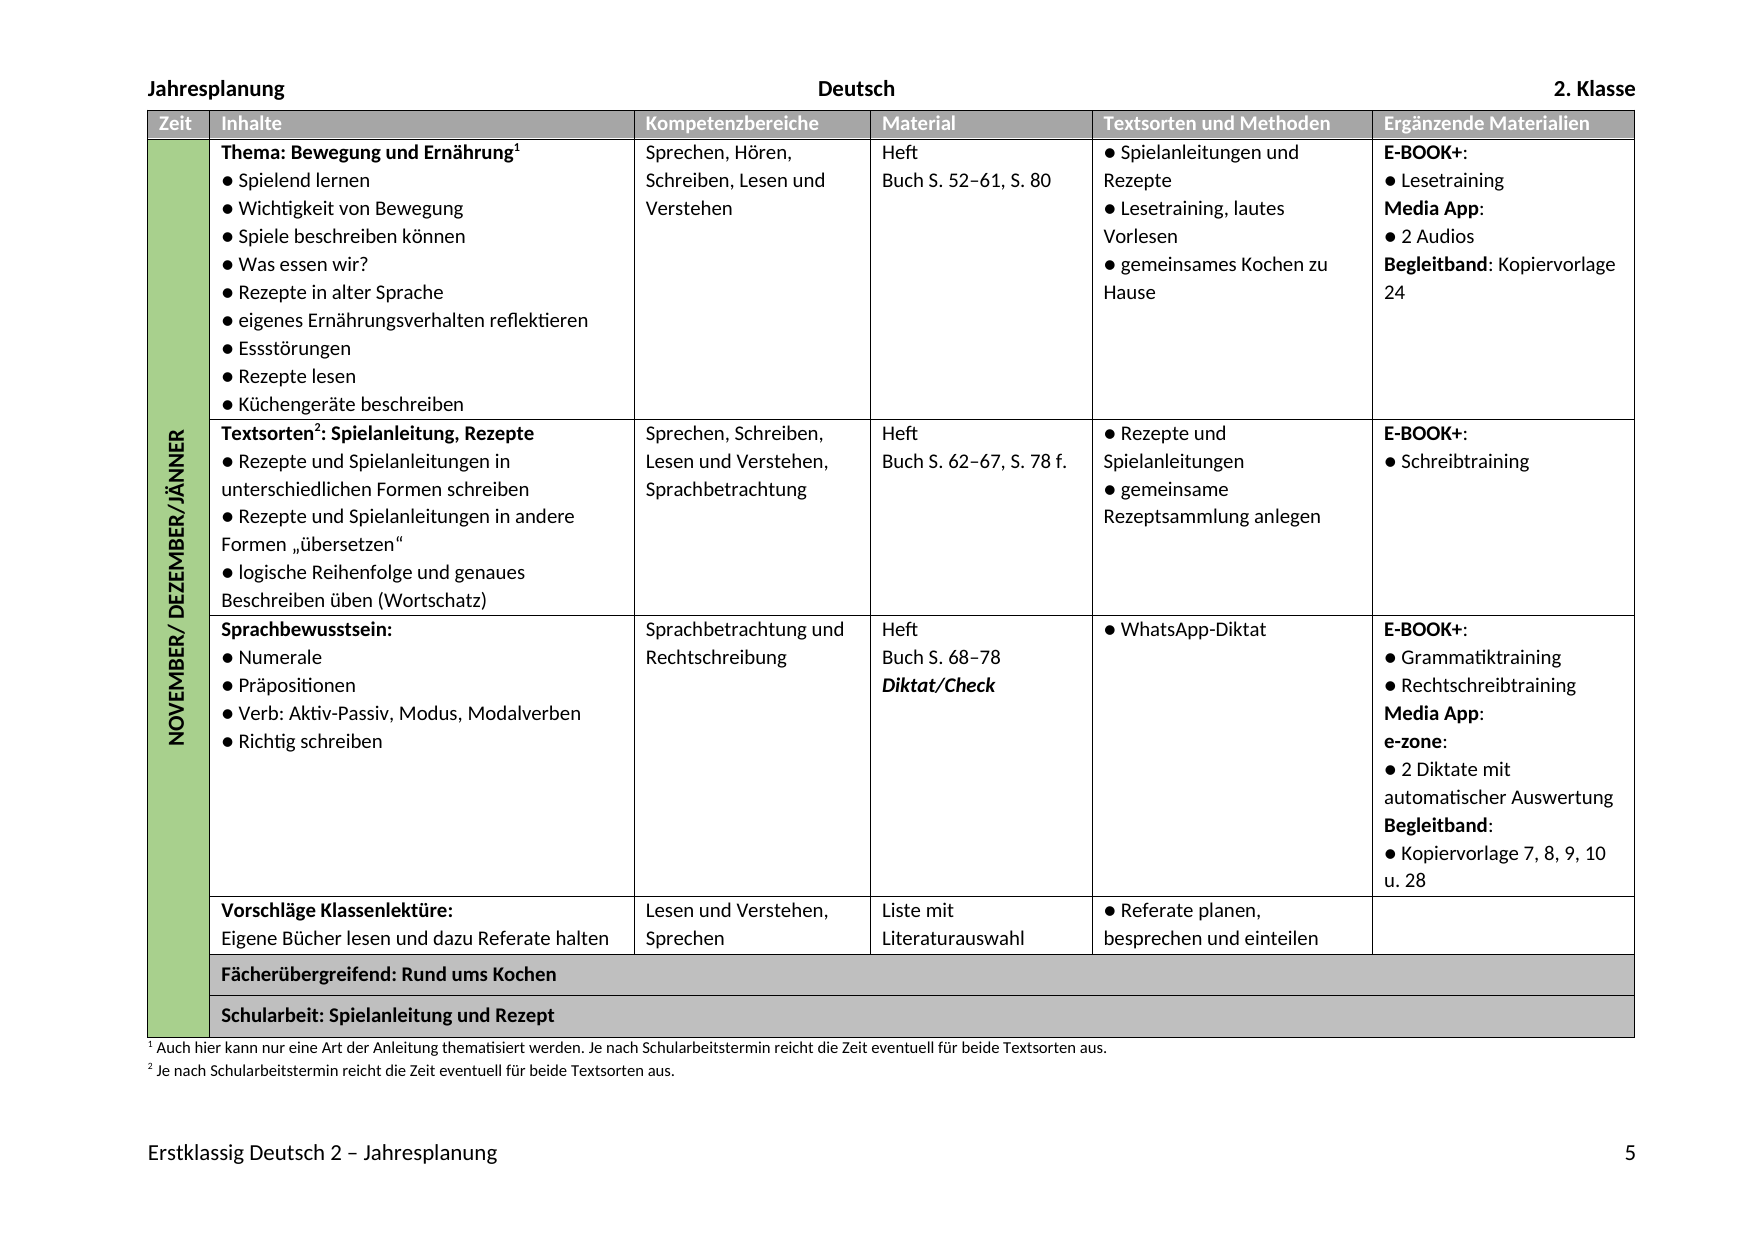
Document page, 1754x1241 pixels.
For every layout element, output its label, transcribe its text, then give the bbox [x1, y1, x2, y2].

table_header Inhalte [210, 111, 634, 138]
table_cell ● WhatsApp-Diktat [1093, 616, 1372, 896]
table_cell E-BOOK+: ● Schreibtraining [1373, 420, 1634, 615]
text 1 Auch hier kann nur eine Art der Anleitung thematisiert werden. Je nach Schularbeitstermin reicht die Zeit eventuell für beide Textsorten aus. [148, 1038, 1636, 1058]
table_cell E-BOOK+: ● Lesetraining Media App: ● 2 Audios Begleitband: Kopiervorlage 24 [1373, 140, 1634, 419]
table_cell Sprechen, Schreiben, Lesen und Verstehen, Sprachbetrachtung [635, 420, 870, 615]
table_cell Heft Buch S. 62–67, S. 78 f. [871, 420, 1092, 615]
table_cell NOVEMBER/ DEZEMBER/JÄNNER [148, 140, 209, 1037]
table_cell ● Spielanleitungen und Rezepte ● Lesetraining, lautes Vorlesen ● gemeinsames Kochen zu Hause [1093, 140, 1372, 419]
table_header Zeit [148, 111, 209, 138]
table_cell Sprechen, Hören, Schreiben, Lesen und Verstehen [635, 140, 870, 419]
table_header Material [871, 111, 1092, 138]
table_cell Schularbeit: Spielanleitung und Rezept [210, 996, 1634, 1037]
table_cell Heft Buch S. 52–61, S. 80 [871, 140, 1092, 419]
table_cell ● Referate planen, besprechen und einteilen [1093, 897, 1372, 954]
table_header Kompetenzbereiche [635, 111, 870, 138]
table_cell Fächerübergreifend: Rund ums Kochen [210, 955, 1634, 995]
table_header Textsorten und Methoden [1093, 111, 1372, 138]
table_cell Sprachbetrachtung und Rechtschreibung [635, 616, 870, 896]
table_cell Vorschläge Klassenlektüre: Eigene Bücher lesen und dazu Referate halten [210, 897, 634, 954]
table_cell Heft Buch S. 68–78 Diktat/Check [871, 616, 1092, 896]
text 2 Je nach Schularbeitstermin reicht die Zeit eventuell für beide Textsorten aus. [148, 1060, 1636, 1080]
table_cell [1373, 897, 1634, 954]
table_header Ergänzende Materialien [1373, 111, 1634, 138]
table_cell ● Rezepte und Spielanleitungen ● gemeinsame Rezeptsammlung anlegen [1093, 420, 1372, 615]
table_cell E-BOOK+: ● Grammatiktraining ● Rechtschreibtraining Media App: e-zone: ● 2 Diktate mit automatischer Auswertung Begleitband: ● Kopiervorlage 7, 8, 9, 10 u. 28 [1373, 616, 1634, 896]
table_cell Lesen und Verstehen, Sprechen [635, 897, 870, 954]
table_cell Thema: Bewegung und Ernährung1 ● Spielend lernen ● Wichtigkeit von Bewegung ● Spiele beschreiben können ● Was essen wir? ● Rezepte in alter Sprache ● eigenes Ernährungsverhalten reflektieren ● Essstörungen ● Rezepte lesen ● Küchengeräte beschreiben [210, 140, 634, 419]
table_cell Textsorten2: Spielanleitung, Rezepte ● Rezepte und Spielanleitungen in unterschiedlichen Formen schreiben ● Rezepte und Spielanleitungen in andere Formen „übersetzen“ ● logische Reihenfolge und genaues Beschreiben üben (Wortschatz) [210, 420, 634, 615]
table_cell Liste mit Literaturauswahl [871, 897, 1092, 954]
table_cell Sprachbewusstsein: ● Numerale ● Präpositionen ● Verb: Aktiv-Passiv, Modus, Modalverben ● Richtig schreiben [210, 616, 634, 896]
